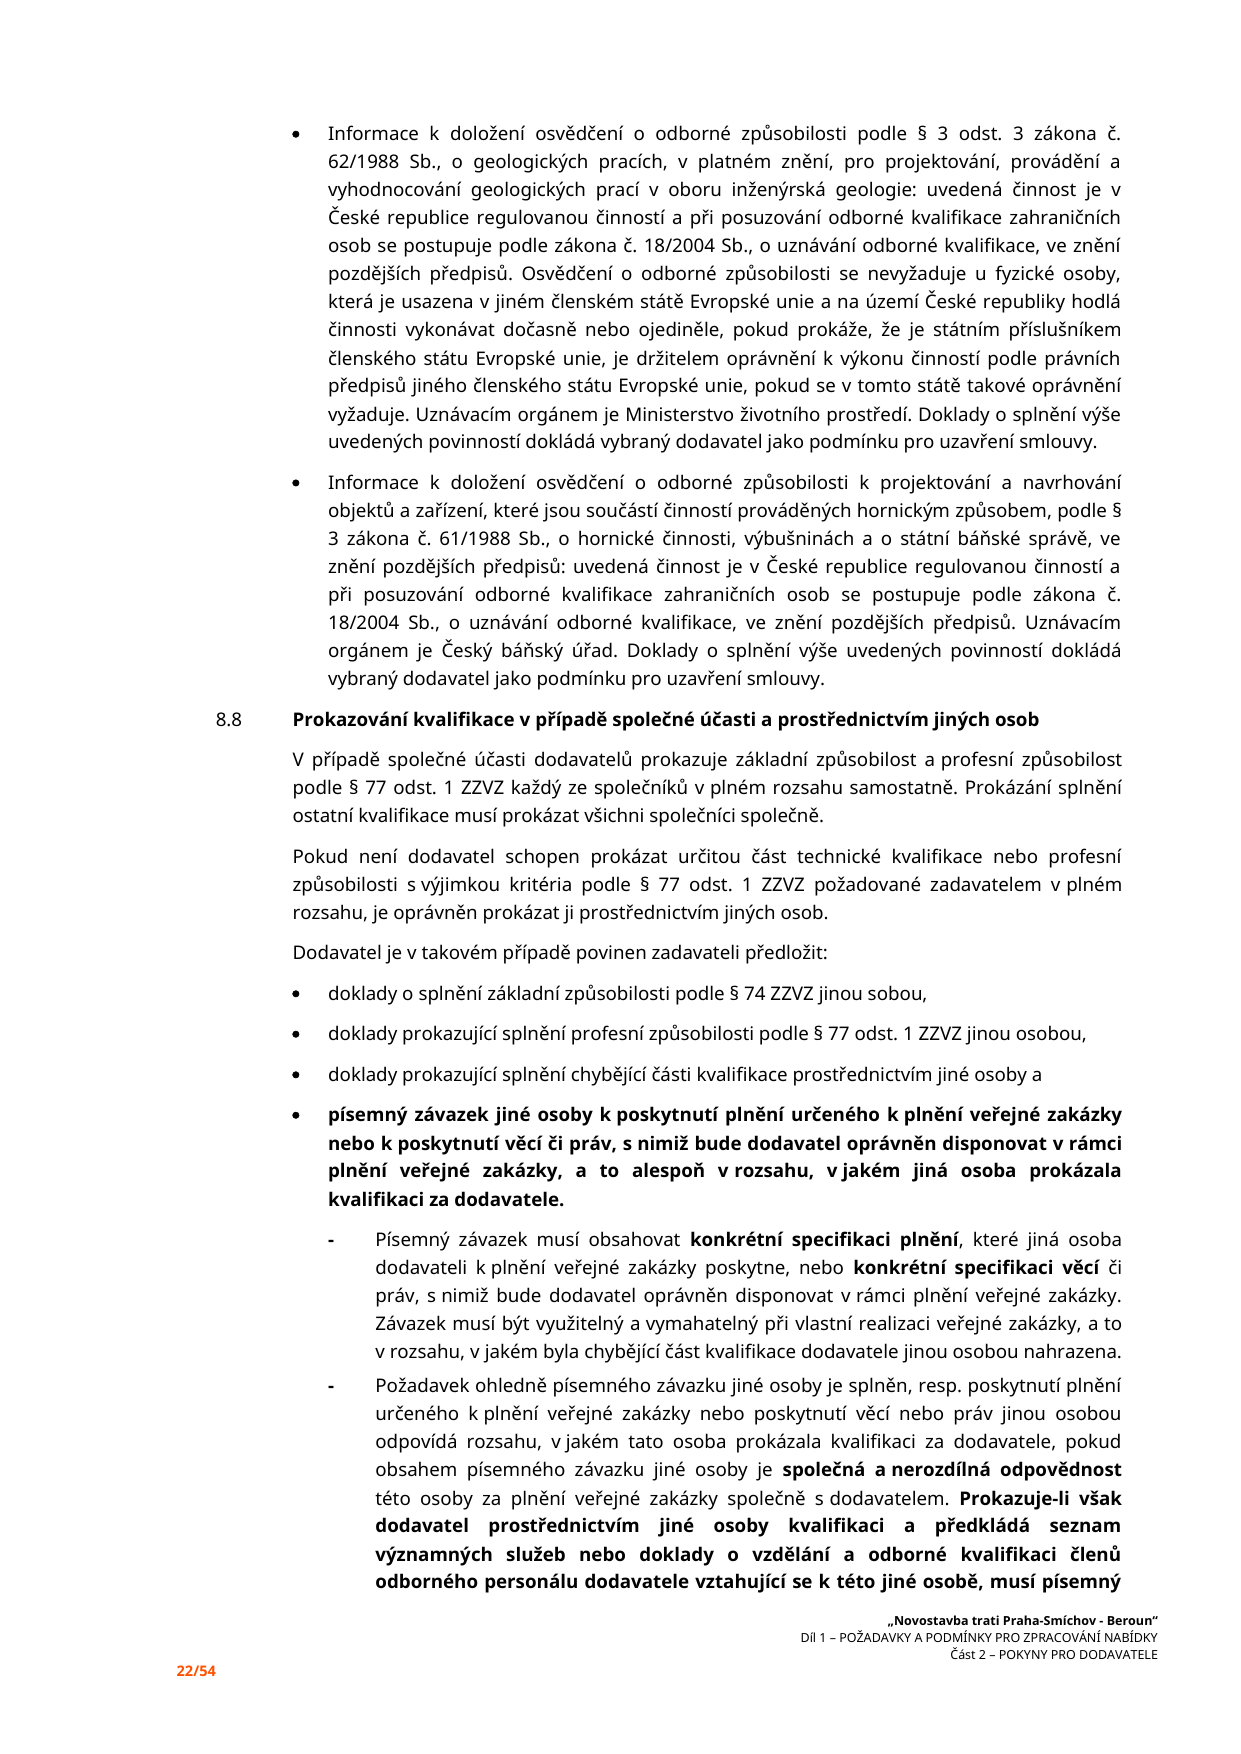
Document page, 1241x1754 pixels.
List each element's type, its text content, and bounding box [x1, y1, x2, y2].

text Informace k doložení osvědčení o odborné způsobilosti podle § 3 odst. 3 zákona č. 62/1988 Sb., o geologických pracích, v platném znění, pro projektování, provádění a vyhodnocování geologických prací v oboru inženýrská geologie: uvedená činnost je v České republice regulovanou činností a při posuzování odborné kvalifikace zahraničních osob se postupuje podle zákona č. 18/2004 Sb., o uznávání odborné kvalifikace, ve znění pozdějších předpisů. Osvědčení o odborné způsobilosti se nevyžaduje u fyzické osoby, která je usazena v jiném členském státě Evropské unie a na území České republiky hodlá činnosti vykonávat dočasně nebo ojediněle, pokud prokáže, že je státním příslušníkem členského státu Evropské unie, je držitelem oprávnění k výkonu činností podle právních předpisů jiného členského státu Evropské unie, pokud se v tomto státě takové oprávnění vyžaduje. Uznávacím orgánem je Ministerstvo životního prostředí. Doklady o splnění výše uvedených povinností dokládá vybraný dodavatel jako podmínku pro uzavření smlouvy. [292, 121, 1122, 454]
text Písemný závazek musí obsahovat konkrétní specifikaci plnění, které jiná osoba dodavateli k plnění veřejné zakázky poskytne, nebo konkrétní specifikaci věcí či práv, s nimiž bude dodavatel oprávněn disponovat v rámci plnění veřejné zakázky. Závazek musí být využitelný a vymahatelný při vlastní realizaci veřejné zakázky, a to v rozsahu, v jakém byla chybějící část kvalifikace dodavatele jinou osobou nahrazena. [328, 1226, 1122, 1364]
text písemný závazek jiné osoby k poskytnutí plnění určeného k plnění veřejné zakázky nebo k poskytnutí věcí či práv, s nimiž bude dodavatel oprávněn disponovat v rámci plnění veřejné zakázky, a to alespoň v rozsahu, v jakém jiná osoba prokázala kvalifikaci za dodavatele. [292, 1102, 1122, 1211]
text Dodavatel je v takovém případě povinen zadavateli předložit: [292, 940, 1122, 965]
text doklady prokazující splnění profesní způsobilosti podle § 77 odst. 1 ZZVZ jinou osobou, [292, 1021, 1122, 1046]
text V případě společné účasti dodavatelů prokazuje základní způsobilost a profesní způsobilost podle § 77 odst. 1 ZZVZ každý ze společníků v plném rozsahu samostatně. Prokázání splnění ostatní kvalifikace musí prokázat všichni společníci společně. [292, 747, 1122, 828]
text doklady o splnění základní způsobilosti podle § 74 ZZVZ jinou sobou, [292, 980, 1122, 1006]
text doklady prokazující splnění chybějící části kvalifikace prostřednictvím jiné osoby a [292, 1061, 1122, 1087]
text Prokazování kvalifikace v případě společné účasti a prostřednictvím jiných osob [216, 706, 1122, 732]
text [328, 1373, 1122, 1594]
text Pokud není dodavatel schopen prokázat určitou část technické kvalifikace nebo profesní způsobilosti s výjimkou kritéria podle § 77 odst. 1 ZZVZ požadované zadavatelem v plném rozsahu, je oprávněn prokázat ji prostřednictvím jiných osob. [292, 843, 1122, 925]
text Informace k doložení osvědčení o odborné způsobilosti k projektování a navrhování objektů a zařízení, které jsou součástí činností prováděných hornickým způsobem, podle § 3 zákona č. 61/1988 Sb., o hornické činnosti, výbušninách a o státní báňské správě, ve znění pozdějších předpisů: uvedená činnost je v České republice regulovanou činností a při posuzování odborné kvalifikace zahraničních osob se postupuje podle zákona č. 18/2004 Sb., o uznávání odborné kvalifikace, ve znění pozdějších předpisů. Uznávacím orgánem je Český báňský úřad. Doklady o splnění výše uvedených povinností dokládá vybraný dodavatel jako podmínku pro uzavření smlouvy. [292, 469, 1122, 691]
